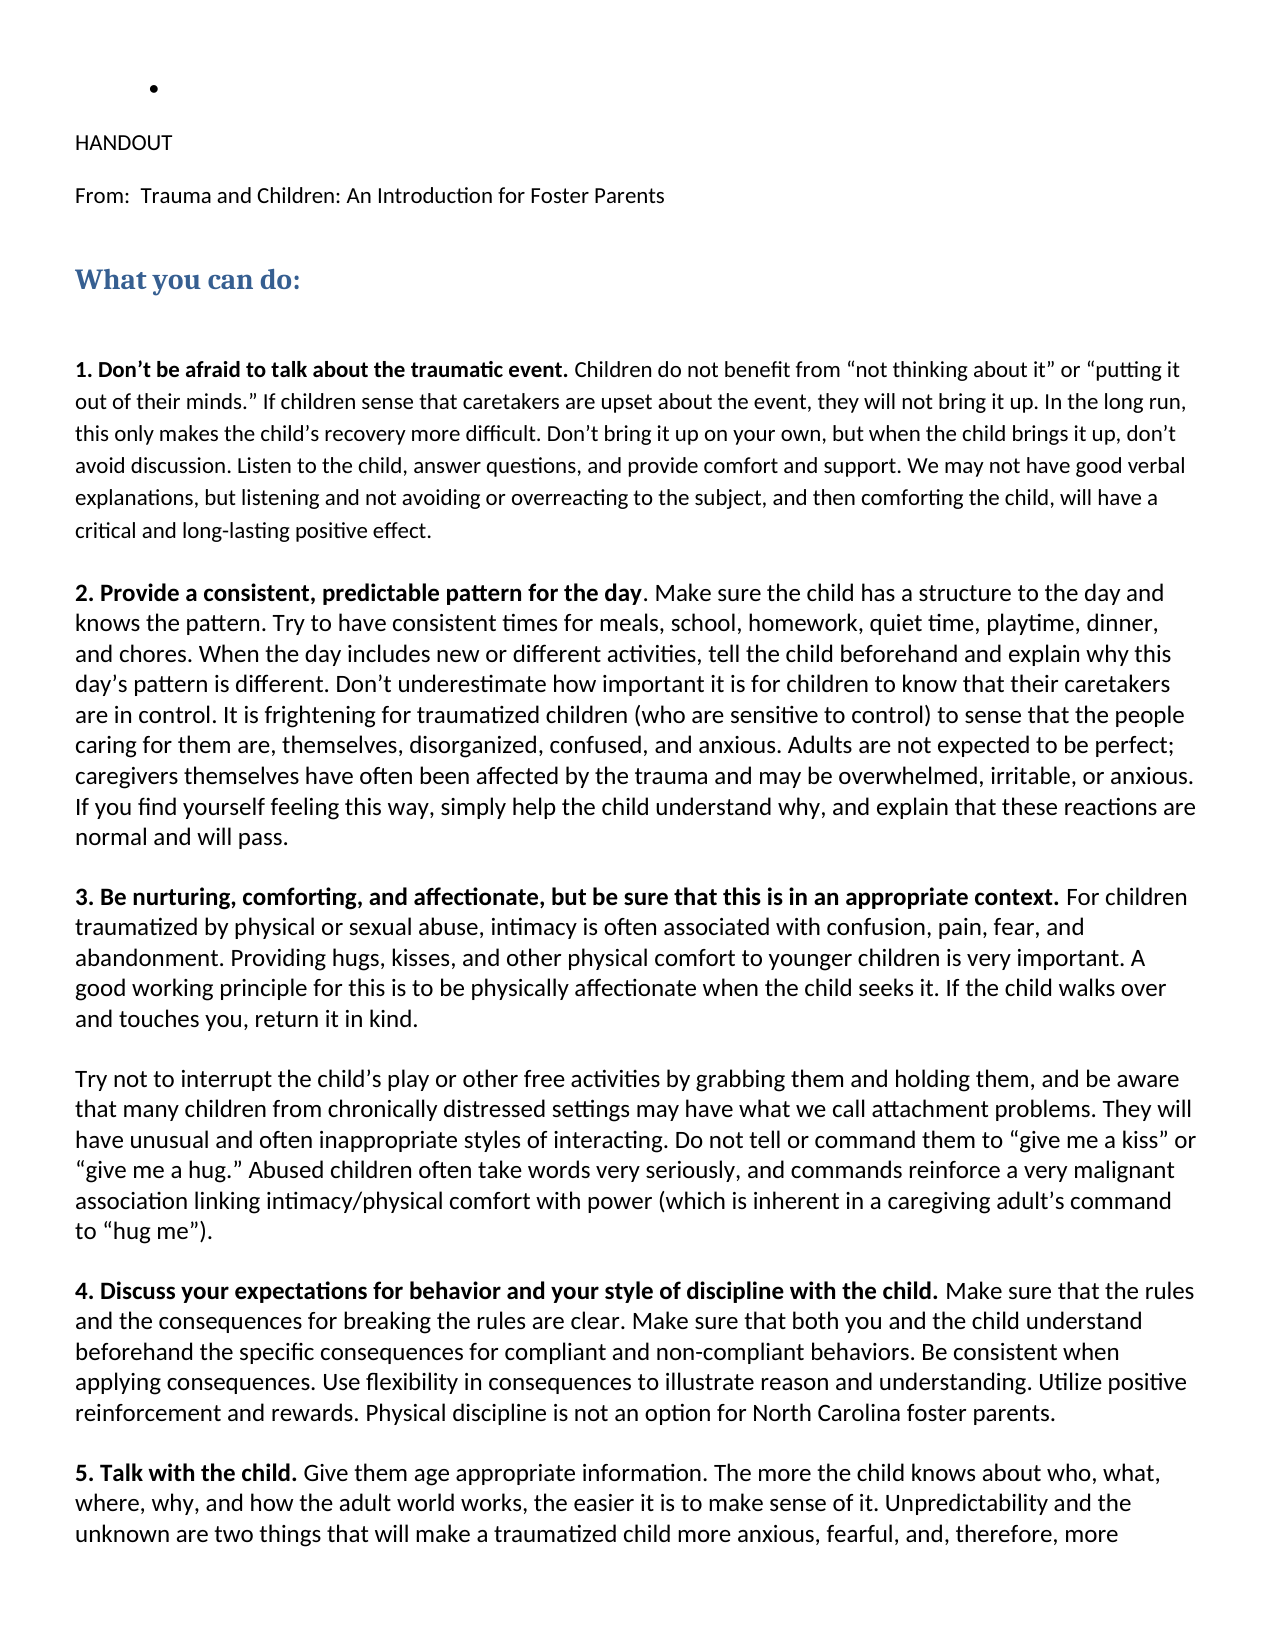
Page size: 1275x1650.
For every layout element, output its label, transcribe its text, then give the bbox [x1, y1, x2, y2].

text HANDOUT [75, 128, 1200, 156]
text 4. Discuss your expectations for behavior and your style of discipline with the child. Make sure that the rules and the consequences for breaking the rules are clear. Make sure that both you and the child understand beforehand the specific consequences for compliant and non-compliant behaviors. Be consistent when applying consequences. Use flexibility in consequences to illustrate reason and understanding. Utilize positive reinforcement and rewards. Physical discipline is not an option for North Carolina foster parents. [75, 1275, 1200, 1428]
text From: Trauma and Children: An Introduction for Foster Parents [75, 181, 1200, 209]
text 1. Don’t be afraid to talk about the traumatic event. Children do not benefit from “not thinking about it” or “putting it out of their minds.” If children sense that caretakers are upset about the event, they will not bring it up. In the long run, this only makes the child’s recovery more difficult. Don’t bring it up on your own, but when the child brings it up, don’t avoid discussion. Listen to the child, answer questions, and provide comfort and support. We may not have good verbal explanations, but listening and not avoiding or overreacting to the subject, and then comforting the child, will have a critical and long-lasting positive effect. [75, 355, 1200, 544]
text Try not to interrupt the child’s play or other free activities by grabbing them and holding them, and be aware that many children from chronically distressed settings may have what we call attachment problems. They will have unusual and often inappropriate styles of interacting. Do not tell or command them to “give me a kiss” or “give me a hug.” Abused children often take words very seriously, and commands reinforce a very malignant association linking intimacy/physical comfort with power (which is inherent in a caregiving adult’s command to “hug me”). [75, 1063, 1200, 1246]
subtitle What you can do: [75, 263, 1200, 297]
text 3. Be nurturing, comforting, and affectionate, but be sure that this is in an appropriate context. For children traumatized by physical or sexual abuse, intimacy is often associated with confusion, pain, fear, and abandonment. Providing hugs, kisses, and other physical comfort to younger children is very important. A good working principle for this is to be physically affectionate when the child seeks it. If the child walks over and touches you, return it in kind. [75, 881, 1200, 1033]
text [75, 1457, 1200, 1548]
text 2. Provide a consistent, predictable pattern for the day. Make sure the child has a structure to the day and knows the pattern. Try to have consistent times for meals, school, homework, quiet time, playtime, dinner, and chores. When the day includes new or different activities, tell the child beforehand and explain why this day’s pattern is different. Don’t underestimate how important it is for children to know that their caretakers are in control. It is frightening for traumatized children (who are sensitive to control) to sense that the people caring for them are, themselves, disorganized, confused, and anxious. Adults are not expected to be perfect; caregivers themselves have often been affected by the trauma and may be overwhelmed, irritable, or anxious. If you find yourself feeling this way, simply help the child understand why, and explain that these reactions are normal and will pass. [75, 577, 1200, 852]
